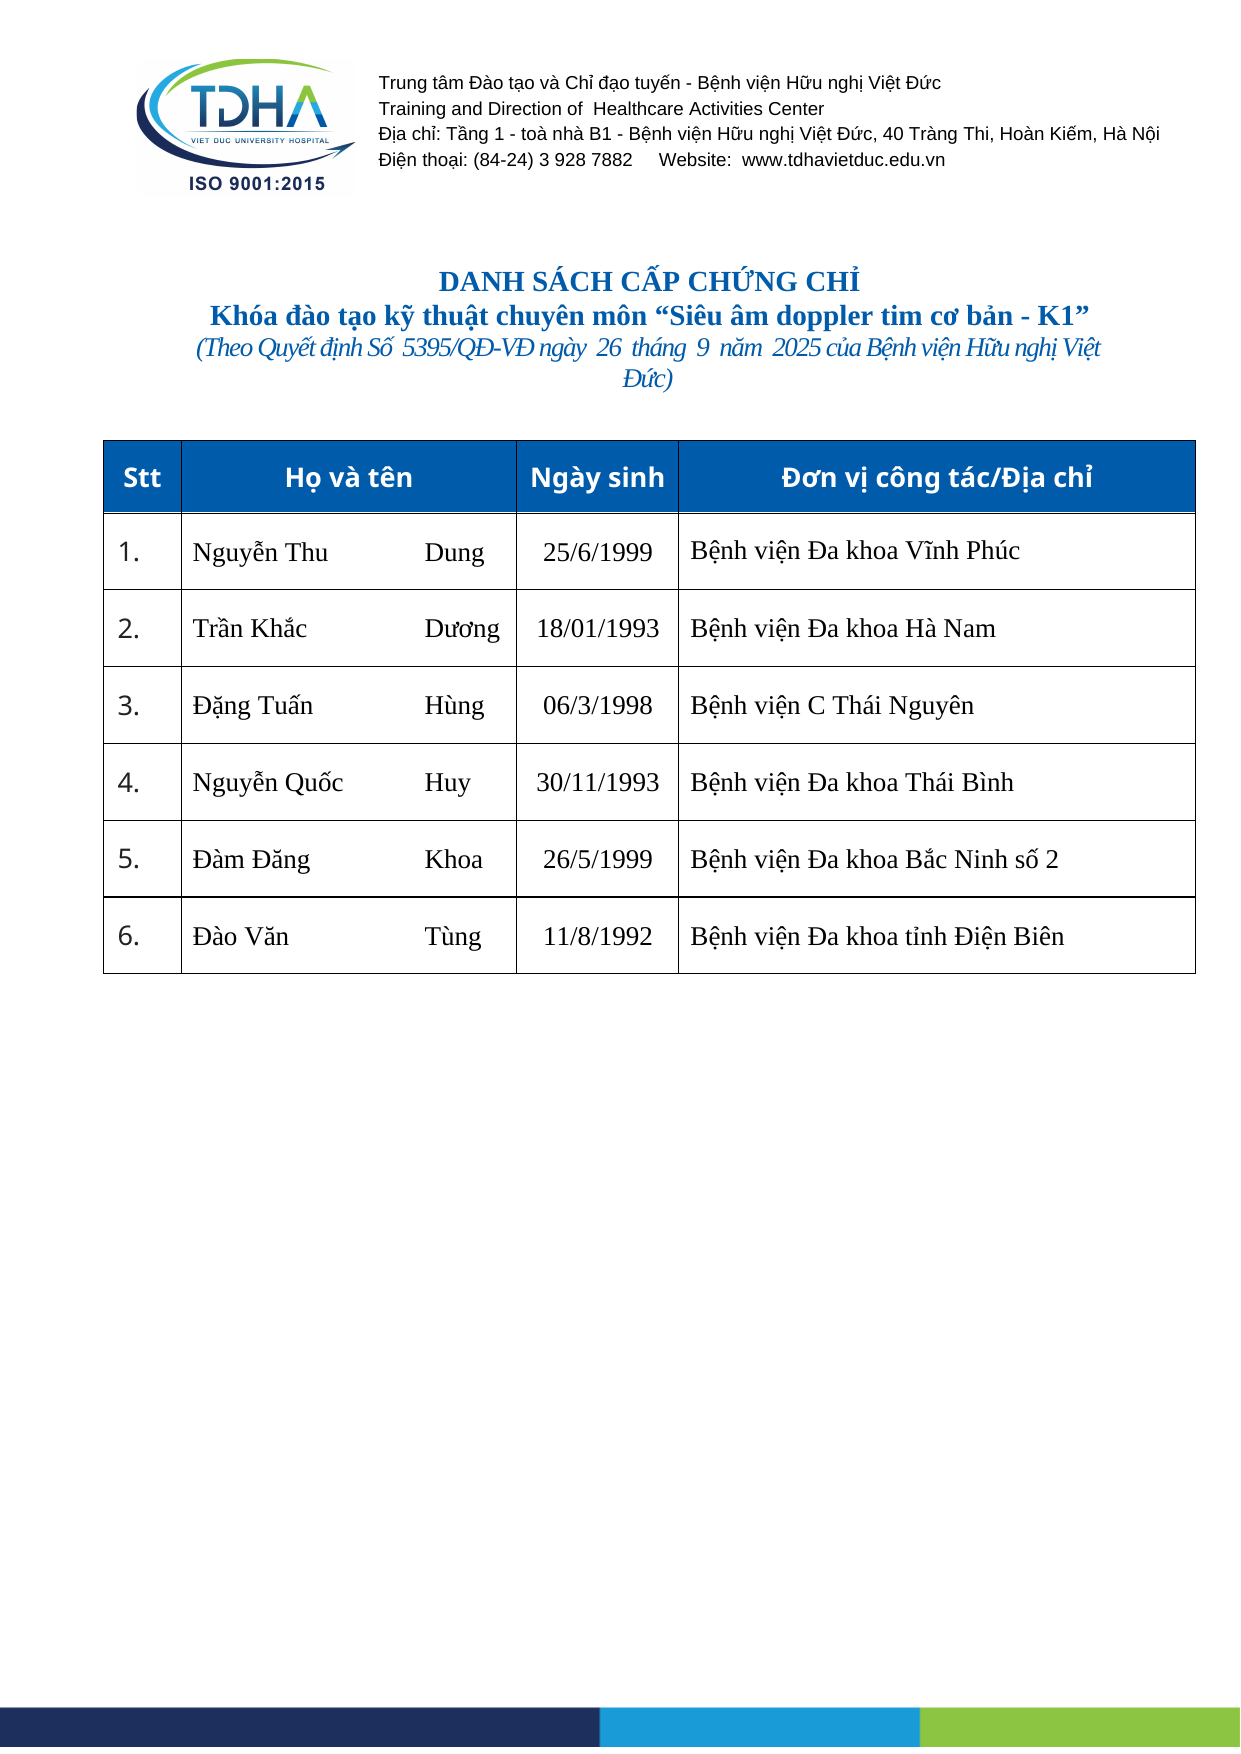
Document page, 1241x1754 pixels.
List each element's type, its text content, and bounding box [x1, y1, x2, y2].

table_cell 06/3/1998 [517, 667, 678, 743]
table_cell Nguyễn Quốc [182, 744, 413, 819]
table_cell Đào Văn [182, 898, 413, 973]
text Khóa đào tạo kỹ thuật chuyên môn “Siêu âm doppler tim cơ bản - K1” [177, 298, 1122, 331]
table_cell Bệnh viện Đa khoa Vĩnh Phúc [679, 514, 1195, 589]
table_cell [104, 590, 181, 666]
table_cell Dung [413, 514, 516, 589]
table_cell Tùng [413, 898, 516, 973]
table_cell Bệnh viện Đa khoa Bắc Ninh số 2 [679, 821, 1195, 896]
table_cell [104, 821, 181, 896]
table_cell 30/11/1993 [517, 744, 678, 819]
table_cell 18/01/1993 [517, 590, 678, 666]
table_cell Bệnh viện Đa khoa Thái Bình [679, 744, 1195, 819]
table_header Họ và tên [182, 441, 516, 512]
table_cell 26/5/1999 [517, 821, 678, 896]
table_cell [104, 744, 181, 819]
table_cell Khoa [413, 821, 516, 896]
table_cell Đặng Tuấn [182, 667, 413, 743]
table_cell Bệnh viện C Thái Nguyên [679, 667, 1195, 743]
table_header Đơn vị công tác/Địa chỉ [679, 441, 1195, 512]
table_cell Trần Khắc [182, 590, 413, 666]
table_cell 25/6/1999 [517, 514, 678, 589]
picture [0, 1707, 1241, 1747]
picture [136, 59, 356, 197]
table_cell Huy [413, 744, 516, 819]
text (Theo Quyết định Số 5395/QĐ-VĐ ngày 26 tháng 9 năm 2025 của Bệnh viện Hữu nghị Việt Đức) [177, 331, 1122, 393]
table_cell Bệnh viện Đa khoa tỉnh Điện Biên [679, 898, 1195, 973]
table_cell Nguyễn Thu [182, 514, 413, 589]
table_header Ngày sinh [517, 441, 678, 512]
table_cell Dương [413, 590, 516, 666]
table_cell Đàm Đăng [182, 821, 413, 896]
table_cell [104, 667, 181, 743]
table_cell 11/8/1992 [517, 898, 678, 973]
table_cell Hùng [413, 667, 516, 743]
table_header Stt [104, 441, 181, 512]
table_cell [104, 514, 181, 589]
text DANH SÁCH CẤP CHỨNG CHỈ [177, 264, 1122, 298]
table_cell Bệnh viện Đa khoa Hà Nam [679, 590, 1195, 666]
table_cell [104, 898, 181, 973]
